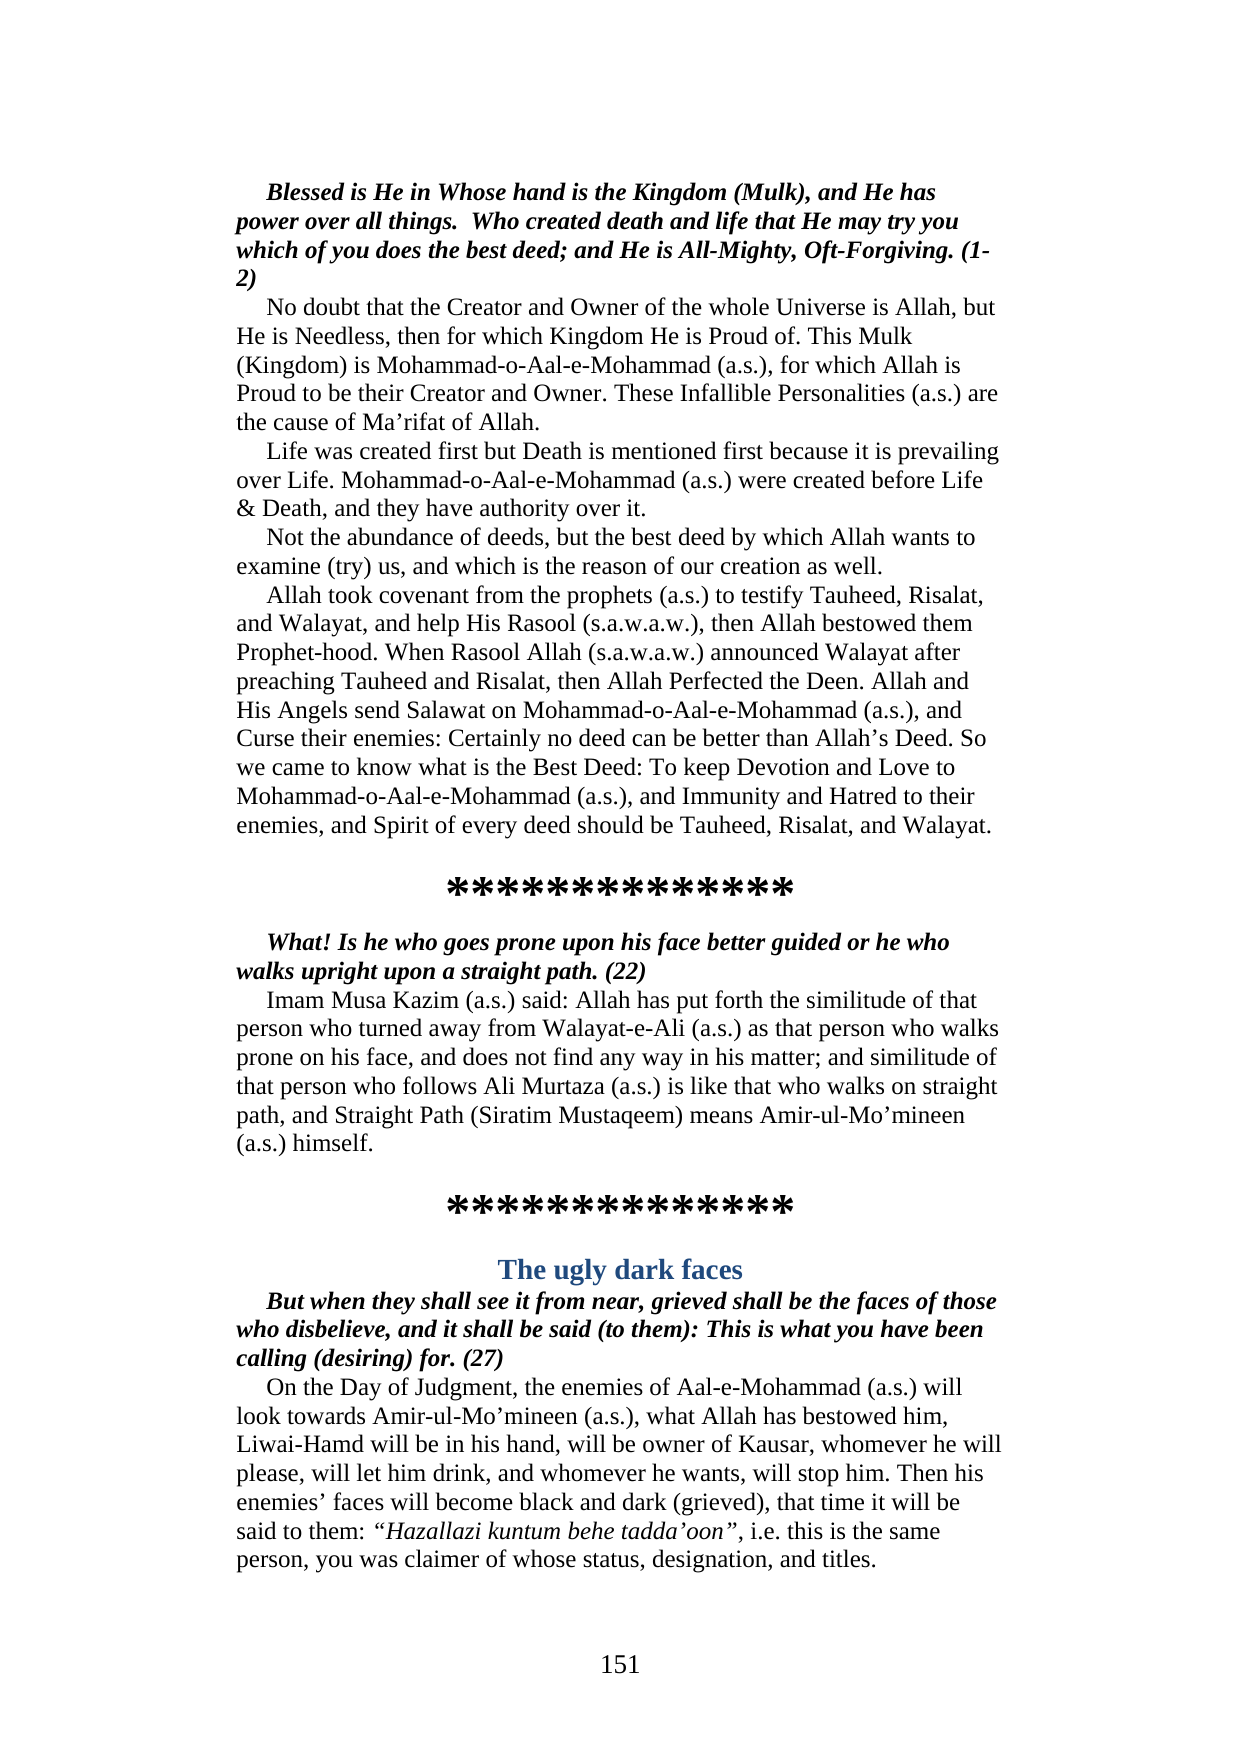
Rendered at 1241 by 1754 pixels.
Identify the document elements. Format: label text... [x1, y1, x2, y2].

text Blessed is He in Whose hand is the Kingdom (Mulk), and He has power over all things. Who created death and life that He may try you which of you does the best deed; and He is All-Mighty, Oft-Forgiving. (1-2) [236, 177, 1004, 292]
text No doubt that the Creator and Owner of the whole Universe is Allah, but He is Needless, then for which Kingdom He is Proud of. This Mulk (Kingdom) is Mohammad-o-Aal-e-Mohammad (a.s.), for which Allah is Proud to be their Creator and Owner. These Infallible Personalities (a.s.) are the cause of Ma’rifat of Allah. [236, 292, 1004, 436]
text ************** [236, 1182, 1004, 1240]
text Not the abundance of deeds, but the best deed by which Allah wants to examine (try) us, and which is the reason of our creation as well. [236, 522, 1004, 580]
text But when they shall see it from near, grieved shall be the faces of those who disbelieve, and it shall be said (to them): This is what you have been calling (desiring) for. (27) [236, 1286, 1004, 1372]
text Life was created first but Death is mentioned first because it is prevailing over Life. Mohammad-o-Aal-e-Mohammad (a.s.) were created before Life & Death, and they have authority over it. [236, 436, 1004, 522]
text Imam Musa Kazim (a.s.) said: Allah has put forth the similitude of that person who turned away from Walayat-e-Ali (a.s.) as that person who walks prone on his face, and does not find any way in his matter; and similitude of that person who follows Ali Murtaza (a.s.) is like that who walks on straight path, and Straight Path (Siratim Mustaqeem) means Amir-ul-Mo’mineen (a.s.) himself. [236, 985, 1004, 1157]
text On the Day of Judgment, the enemies of Aal-e-Mohammad (a.s.) will look towards Amir-ul-Mo’mineen (a.s.), what Allah has bestowed him, Liwai-Hamd will be in his hand, will be owner of Kausar, whomever he will please, will let him drink, and whomever he wants, will stop him. Then his enemies’ faces will become black and dark (grieved), that time it will be said to them: “Hazallazi kuntum behe tadda’oon”, i.e. this is the same person, you was claimer of whose status, designation, and titles. [236, 1372, 1004, 1573]
subtitle The ugly dark faces [236, 1252, 1004, 1286]
text ************** [236, 863, 1004, 921]
text What! Is he who goes prone upon his face better guided or he who walks upright upon a straight path. (22) [236, 927, 1004, 985]
text Allah took covenant from the prophets (a.s.) to testify Tauheed, Risalat, and Walayat, and help His Rasool (s.a.w.a.w.), then Allah bestowed them Prophet-hood. When Rasool Allah (s.a.w.a.w.) announced Walayat after preaching Tauheed and Risalat, then Allah Perfected the Deen. Allah and His Angels send Salawat on Mohammad-o-Aal-e-Mohammad (a.s.), and Curse their enemies: Certainly no deed can be better than Allah’s Deed. So we came to know what is the Best Deed: To keep Devotion and Love to Mohammad-o-Aal-e-Mohammad (a.s.), and Immunity and Hatred to their enemies, and Spirit of every deed should be Tauheed, Risalat, and Walayat. [236, 580, 1004, 838]
